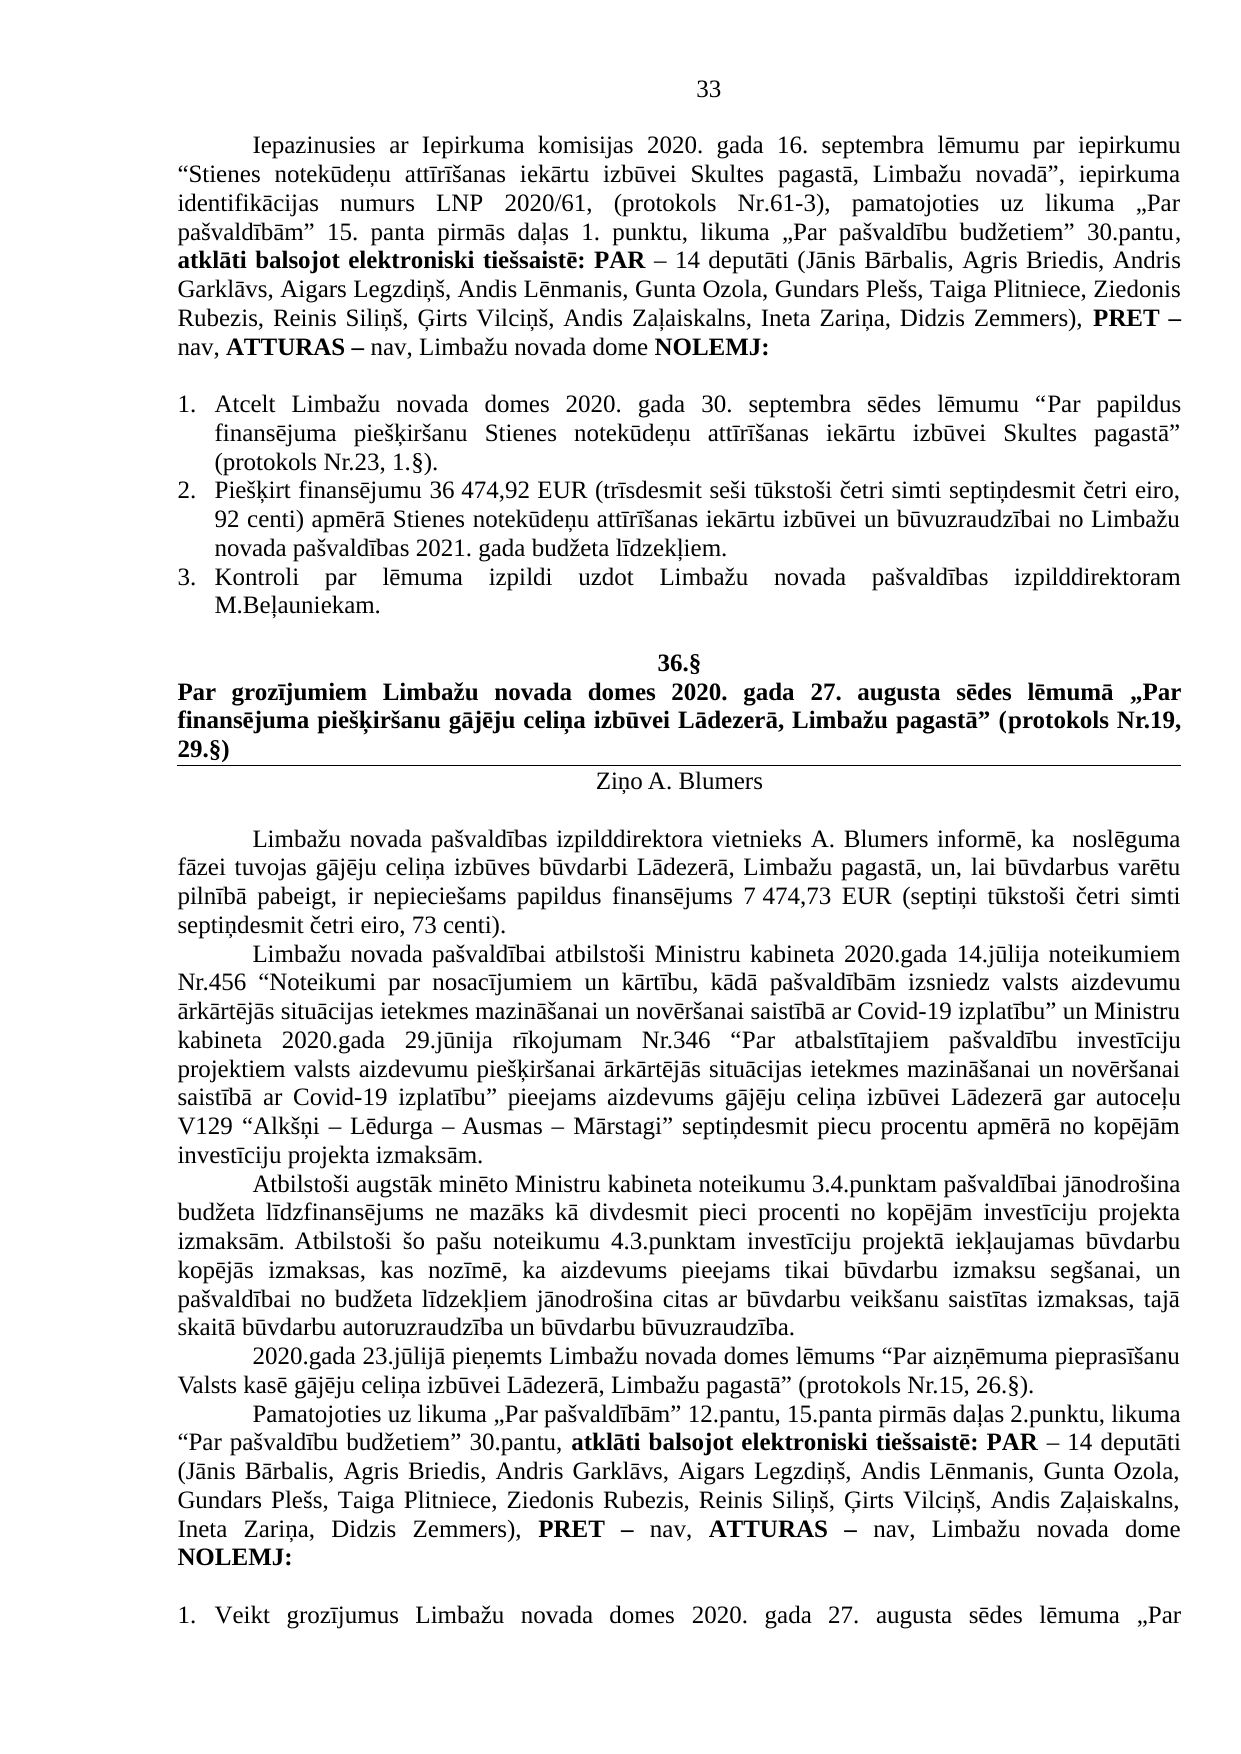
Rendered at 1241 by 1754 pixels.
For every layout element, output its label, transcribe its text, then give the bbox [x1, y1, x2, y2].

text Iepazinusies ar Iepirkuma komisijas 2020. gada 16. septembra lēmumu par iepirkumu “Stienes notekūdeņu attīrīšanas iekārtu izbūvei Skultes pagastā, Limbažu novadā”, iepirkuma identifikācijas numurs LNP 2020/61, (protokols Nr.61-3), pamatojoties uz likuma „Par pašvaldībām” 15. panta pirmās daļas 1. punktu, likuma „Par pašvaldību budžetiem” 30.pantu, atklāti balsojot elektroniski tiešsaistē: PAR – 14 deputāti (Jānis Bārbalis, Agris Briedis, Andris Garklāvs, Aigars Legzdiņš, Andis Lēnmanis, Gunta Ozola, Gundars Plešs, Taiga Plitniece, Ziedonis Rubezis, Reinis Siliņš, Ģirts Vilciņš, Andis Zaļaiskalns, Ineta Zariņa, Didzis Zemmers), PRET – nav, ATTURAS – nav, Limbažu novada dome NOLEMJ: [177, 131, 1181, 361]
text 2020.gada 23.jūlijā pieņemts Limbažu novada domes lēmums “Par aizņēmuma pieprasīšanu Valsts kasē gājēju celiņa izbūvei Lādezerā, Limbažu pagastā” (protokols Nr.15, 26.§). [177, 1341, 1181, 1399]
text Limbažu novada pašvaldībai atbilstoši Ministru kabineta 2020.gada 14.jūlija noteikumiem Nr.456 “Noteikumi par nosacījumiem un kārtību, kādā pašvaldībām izsniedz valsts aizdevumu ārkārtējās situācijas ietekmes mazināšanai un novēršanai saistībā ar Covid-19 izplatību” un Ministru kabineta 2020.gada 29.jūnija rīkojumam Nr.346 “Par atbalstītajiem pašvaldību investīciju projektiem valsts aizdevumu piešķiršanai ārkārtējās situācijas ietekmes mazināšanai un novēršanai saistībā ar Covid-19 izplatību” pieejams aizdevums gājēju celiņa izbūvei Lādezerā gar autoceļu V129 “Alkšņi – Lēdurga – Ausmas – Mārstagi” septiņdesmit piecu procentu apmērā no kopējām investīciju projekta izmaksām. [177, 939, 1181, 1169]
text 36.§ [177, 648, 1181, 677]
list Atcelt Limbažu novada domes 2020. gada 30. septembra sēdes lēmumu “Par papildus finansējuma piešķiršanu Stienes notekūdeņu attīrīšanas iekārtu izbūvei Skultes pagastā” (protokols Nr.23, 1.§). [177, 389, 1181, 476]
text Limbažu novada pašvaldības izpilddirektora vietnieks A. Blumers informē, ka noslēguma fāzei tuvojas gājēju celiņa izbūves būvdarbi Lādezerā, Limbažu pagastā, un, lai būvdarbus varētu pilnībā pabeigt, ir nepieciešams papildus finansējums 7 474,73 EUR (septiņi tūkstoši četri simti septiņdesmit četri eiro, 73 centi). [177, 824, 1181, 939]
text Par grozījumiem Limbažu novada domes 2020. gada 27. augusta sēdes lēmumā „Par finansējuma piešķiršanu gājēju celiņa izbūvei Lādezerā, Limbažu pagastā” (protokols Nr.19, 29.§) [177, 677, 1181, 765]
list Piešķirt finansējumu 36 474,92 EUR (trīsdesmit seši tūkstoši četri simti septiņdesmit četri eiro, 92 centi) apmērā Stienes notekūdeņu attīrīšanas iekārtu izbūvei un būvuzraudzībai no Limbažu novada pašvaldības 2021. gada budžeta līdzekļiem. [177, 476, 1181, 562]
text Ziņo A. Blumers [177, 766, 1181, 795]
list Kontroli par lēmuma izpildi uzdot Limbažu novada pašvaldības izpilddirektoram M.Beļauniekam. [177, 562, 1181, 619]
text Pamatojoties uz likuma „Par pašvaldībām” 12.pantu, 15.panta pirmās daļas 2.punktu, likuma “Par pašvaldību budžetiem” 30.pantu, atklāti balsojot elektroniski tiešsaistē: PAR – 14 deputāti (Jānis Bārbalis, Agris Briedis, Andris Garklāvs, Aigars Legzdiņš, Andis Lēnmanis, Gunta Ozola, Gundars Plešs, Taiga Plitniece, Ziedonis Rubezis, Reinis Siliņš, Ģirts Vilciņš, Andis Zaļaiskalns, Ineta Zariņa, Didzis Zemmers), PRET – nav, ATTURAS – nav, Limbažu novada dome NOLEMJ: [177, 1399, 1181, 1571]
text Atbilstoši augstāk minēto Ministru kabineta noteikumu 3.4.punktam pašvaldībai jānodrošina budžeta līdzfinansējums ne mazāks kā divdesmit pieci procenti no kopējām investīciju projekta izmaksām. Atbilstoši šo pašu noteikumu 4.3.punktam investīciju projektā iekļaujamas būvdarbu kopējās izmaksas, kas nozīmē, ka aizdevums pieejams tikai būvdarbu izmaksu segšanai, un pašvaldībai no budžeta līdzekļiem jānodrošina citas ar būvdarbu veikšanu saistītas izmaksas, tajā skaitā būvdarbu autoruzraudzība un būvdarbu būvuzraudzība. [177, 1169, 1181, 1341]
